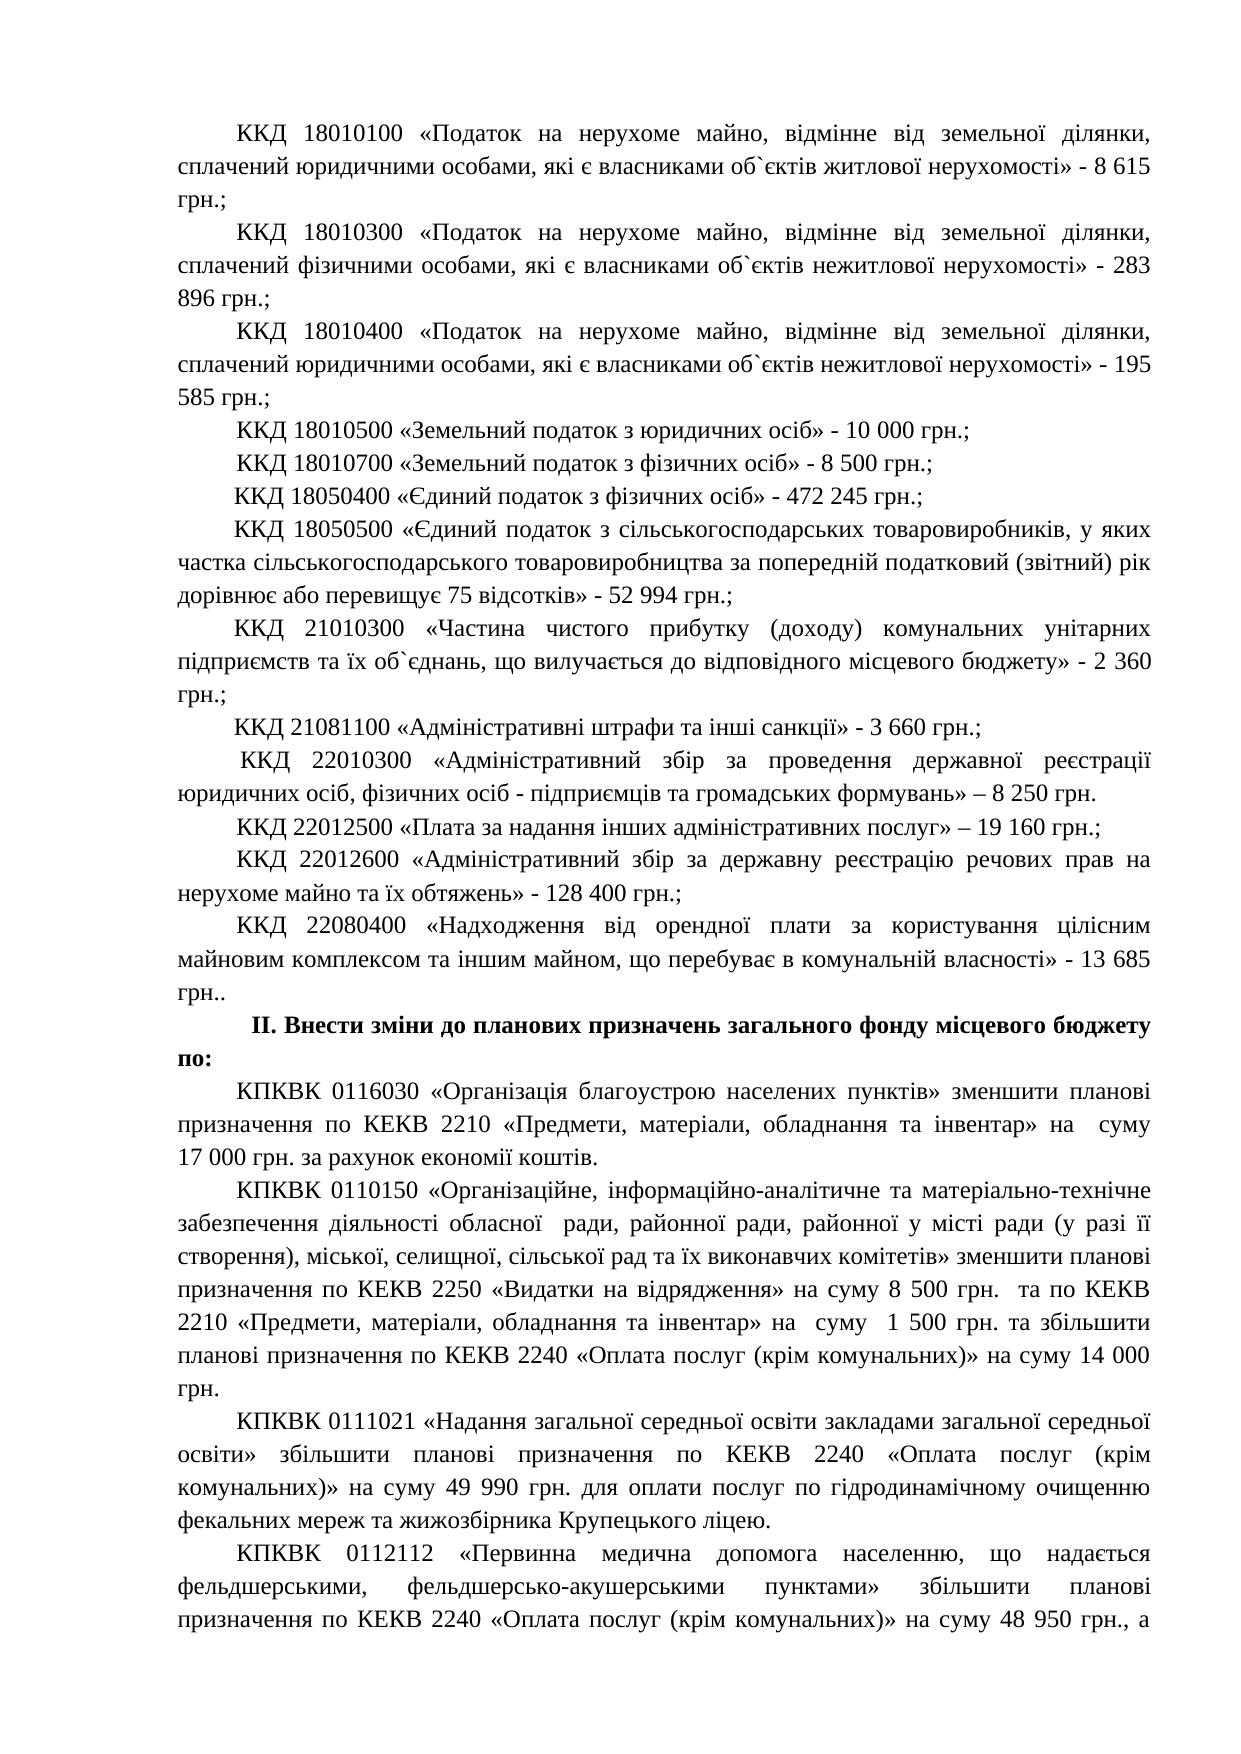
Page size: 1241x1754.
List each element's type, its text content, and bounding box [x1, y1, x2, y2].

text КПКВК 0110150 «Організаційне, інформаційно-аналітичне та матеріально-технічне забезпечення діяльності обласної ради, районної ради, районної у місті ради (у разі її створення), міської, селищної, сільської рад та їх виконавчих комітетів» зменшити планові призначення по КЕКВ 2250 «Видатки на відрядження» на суму 8 500 грн. та по КЕКВ 2210 «Предмети, матеріали, обладнання та інвентар» на суму 1 500 грн. та збільшити планові призначення по КЕКВ 2240 «Оплата послуг (крім комунальних)» на суму 14 000 грн. [177, 1175, 1152, 1402]
text ККД 18010500 «Земельний податок з юридичних осіб» - 10 000 грн.; [177, 415, 1152, 444]
text ККД 18050400 «Єдиний податок з фізичних осіб» - 472 245 грн.; [177, 481, 1152, 510]
text ККД 22012500 «Плата за надання інших адміністративних послуг» – 19 160 грн.; [177, 812, 1152, 840]
text ІІ. Внести зміни до планових призначень загального фонду місцевого бюджету по: [177, 1010, 1152, 1071]
text ККД 18010700 «Земельний податок з фізичних осіб» - 8 500 грн.; [177, 448, 1152, 477]
text ККД 22080400 «Надходження від орендної плати за користування цілісним майновим комплексом та іншим майном, що перебуває в комунальній власності» - 13 685 грн.. [177, 911, 1152, 1005]
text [177, 1538, 1152, 1633]
text ККД 22010300 «Адміністративний збір за проведення державної реєстрації юридичних осіб, фізичних осіб - підприємців та громадських формувань» – 8 250 грн. [177, 746, 1152, 807]
text ККД 21010300 «Частина чистого прибутку (доходу) комунальних унітарних підприємств та їх об`єднань, що вилучається до відповідного місцевого бюджету» - 2 360 грн.; [177, 613, 1152, 708]
text КПКВК 0111021 «Надання загальної середньої освіти закладами загальної середньої освіти» збільшити планові призначення по КЕКВ 2240 «Оплата послуг (крім комунальних)» на суму 49 990 грн. для оплати послуг по гідродинамічному очищенню фекальних мереж та жижозбірника Крупецького ліцею. [177, 1406, 1152, 1534]
text ККД 18010400 «Податок на нерухоме майно, відмінне від земельної ділянки, сплачений юридичними особами, які є власниками об`єктів нежитлової нерухомості» - 195 585 грн.; [177, 316, 1152, 411]
text ККД 21081100 «Адміністративні штрафи та інші санкції» - 3 660 грн.; [177, 712, 1152, 741]
text ККД 22012600 «Адміністративний збір за державну реєстрацію речових прав на нерухоме майно та їх обтяжень» - 128 400 грн.; [177, 844, 1152, 906]
text ККД 18050500 «Єдиний податок з сільськогосподарських товаровиробників, у яких частка сільськогосподарського товаровиробництва за попередній податковий (звітний) рік дорівнює або перевищує 75 відсотків» - 52 994 грн.; [177, 514, 1152, 609]
text ККД 18010300 «Податок на нерухоме майно, відмінне від земельної ділянки, сплачений фізичними особами, які є власниками об`єктів нежитлової нерухомості» - 283 896 грн.; [177, 217, 1152, 312]
text КПКВК 0116030 «Організація благоустрою населених пунктів» зменшити планові призначення по КЕКВ 2210 «Предмети, матеріали, обладнання та інвентар» на суму 17 000 грн. за рахунок економії коштів. [177, 1076, 1152, 1171]
text ККД 18010100 «Податок на нерухоме майно, відмінне від земельної ділянки, сплачений юридичними особами, які є власниками об`єктів житлової нерухомості» - 8 615 грн.; [177, 118, 1152, 213]
